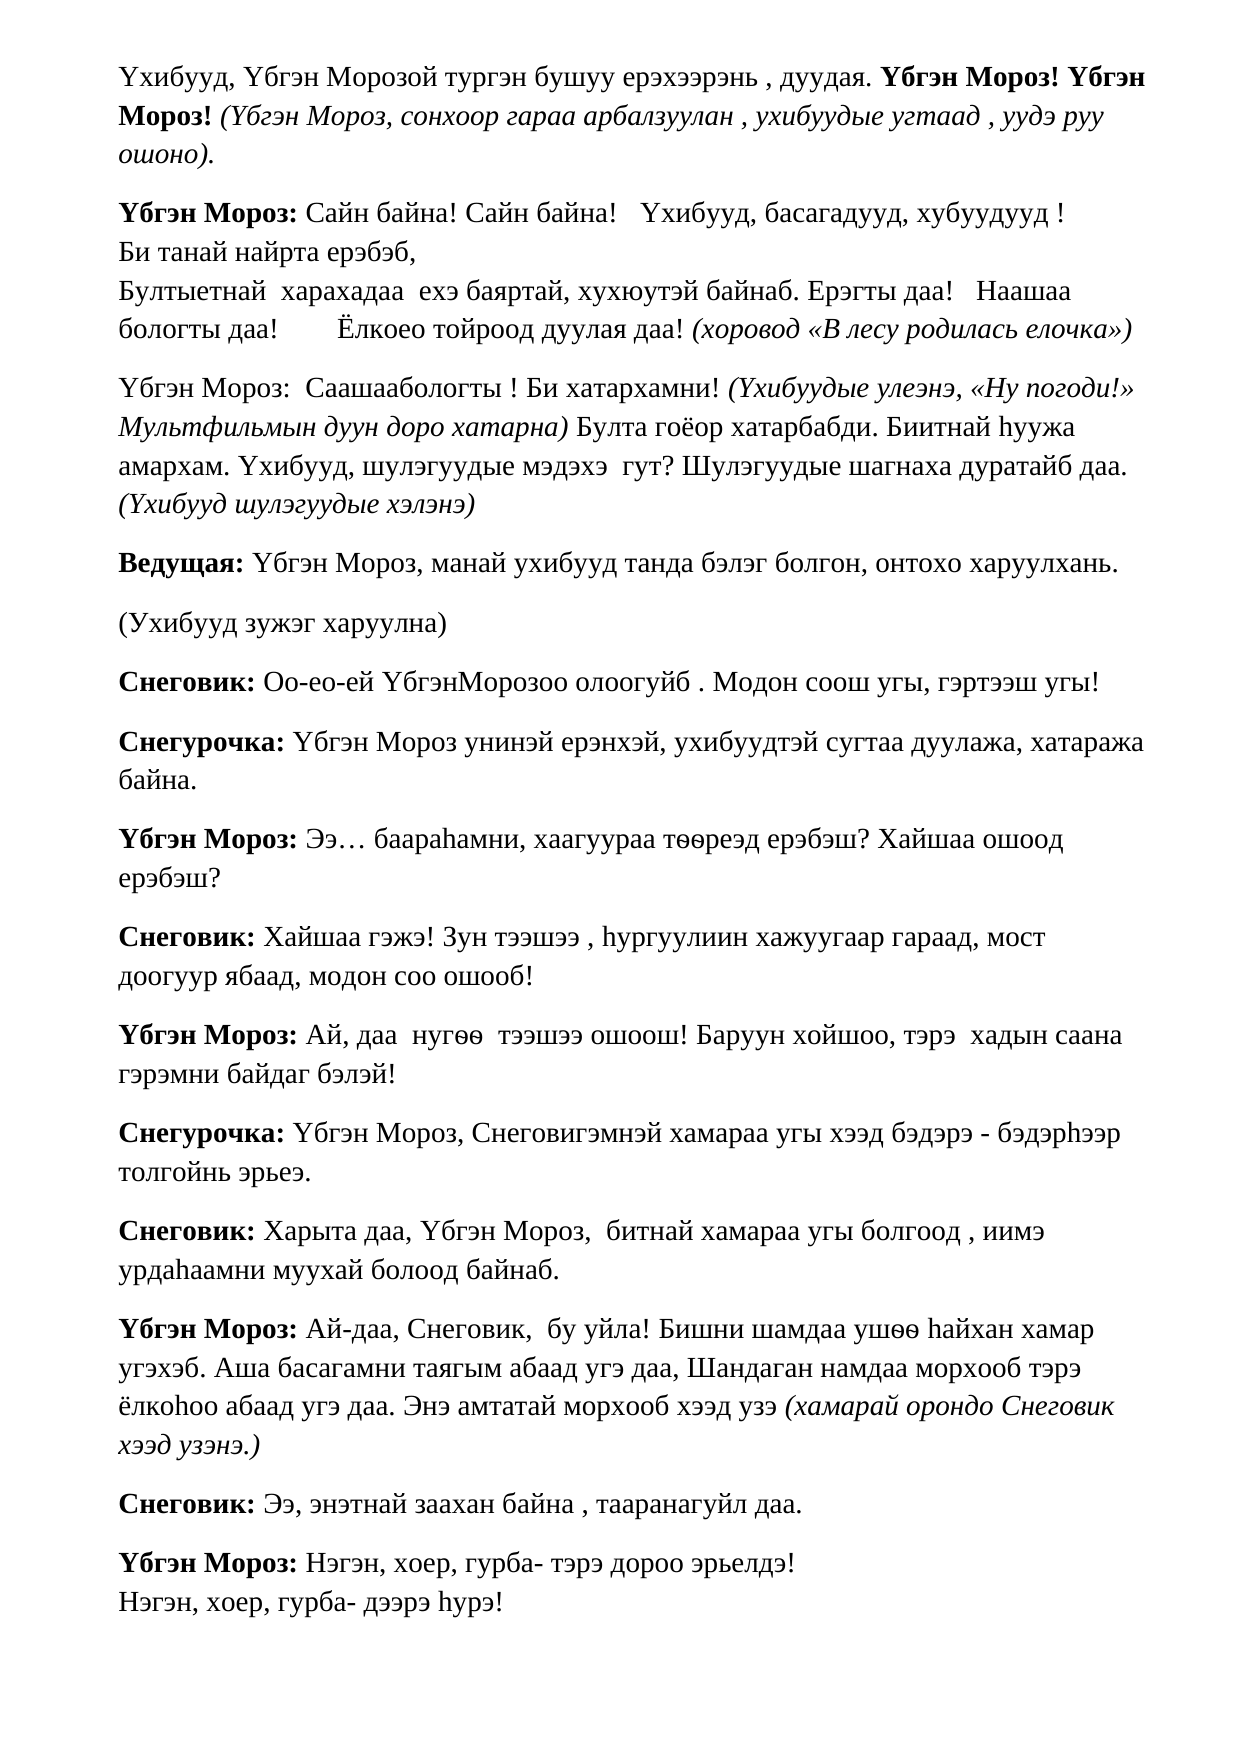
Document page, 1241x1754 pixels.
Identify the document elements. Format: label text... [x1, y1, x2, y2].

text (Ухибууд зужэг харуулна) [118, 605, 1152, 638]
text Снеговик: Оо-ео-ей YбгэнМорозоо олоогуйб . Модон соош угы, гэртээш угы! [118, 664, 1152, 698]
text Снегурочка: Yбгэн Мороз, Снеговигэмнэй хамараа угы хээд бэдэрэ - бэдэрhээр толгойнь эрьеэ. [118, 1115, 1152, 1187]
text Yбгэн Мороз: Ай-даа, Снеговик, бу уйла! Бишни шамдаа ушѳѳ hайхан хамар угэхэб. Аша басагамни таягым абаад угэ даа, Шандаган намдаа морхооб тэрэ ёлкоhоо абаад угэ даа. Энэ амтатай морхооб хээд узэ (хамарай орондо Снеговик хээд узэнэ.) [118, 1311, 1152, 1460]
text Снеговик: Хайшаа гэжэ! Зун тээшээ , hургуулиин хажуугаар гараад, мост доогуур ябаад, модон соо ошооб! [118, 919, 1152, 992]
text Снегурочка: Yбгэн Мороз унинэй ерэнхэй, ухибуудтэй сугтаа дуулажа, хатаража байна. [118, 724, 1152, 796]
text Снеговик: Харыта даа, Yбгэн Мороз, битнай хамараа угы болгоод , иимэ урдаhаамни муухай болоод байнаб. [118, 1213, 1152, 1285]
text Yбгэн Мороз: Нэгэн, хоер, гурба- тэрэ дороо эрьелдэ! Нэгэн, хоер, гурба- дээрэ hурэ! [118, 1546, 1152, 1618]
text Yбгэн Мороз: Ээ… баараhамни, хаагуураа тѳѳреэд ерэбэш? Хайшаа ошоод ерэбэш? [118, 822, 1152, 894]
text Ведущая: Yбгэн Мороз, манай ухибууд танда бэлэг болгон, онтохо харуулхань. [118, 546, 1152, 579]
text Yбгэн Мороз: Сайн байна! Сайн байна! Yхибууд, басагадууд, хубуудууд ! Би танай найрта ерэбэб, Бултыетнай харахадаа ехэ баяртай, хухюутэй байнаб. Ерэгты даа! Наашаа бологты даа! Ёлкоео тойроод дуулая даа! (хоровод «В лесу родилась елочка») [118, 196, 1152, 345]
text Yбгэн Мороз: Ай, даа нугѳѳ тээшээ ошоош! Баруун хойшоо, тэрэ хадын саана гэрэмни байдаг бэлэй! [118, 1017, 1152, 1089]
text Yбгэн Мороз: Саашаабологты ! Би хатархамни! (Yхибуудые улеэнэ, «Ну погоди!» Мультфильмын дуун доро хатарна) Булта гоёор хатарбабди. Биитнай hуужа амархам. Yхибууд, шулэгуудые мэдэхэ гут? Шулэгуудые шагнаха дуратайб даа. (Yхибууд шулэгуудые хэлэнэ) [118, 371, 1152, 520]
text Yхибууд, Yбгэн Морозой тургэн бушуу ерэхээрэнь , дуудая. Yбгэн Мороз! Yбгэн Мороз! (Yбгэн Мороз, сонхоор гараа арбалзуулан , ухибуудые угтаад , уудэ руу ошоно). [118, 59, 1152, 170]
text Снеговик: Ээ, энэтнай заахан байна , тааранагуйл даа. [118, 1486, 1152, 1520]
